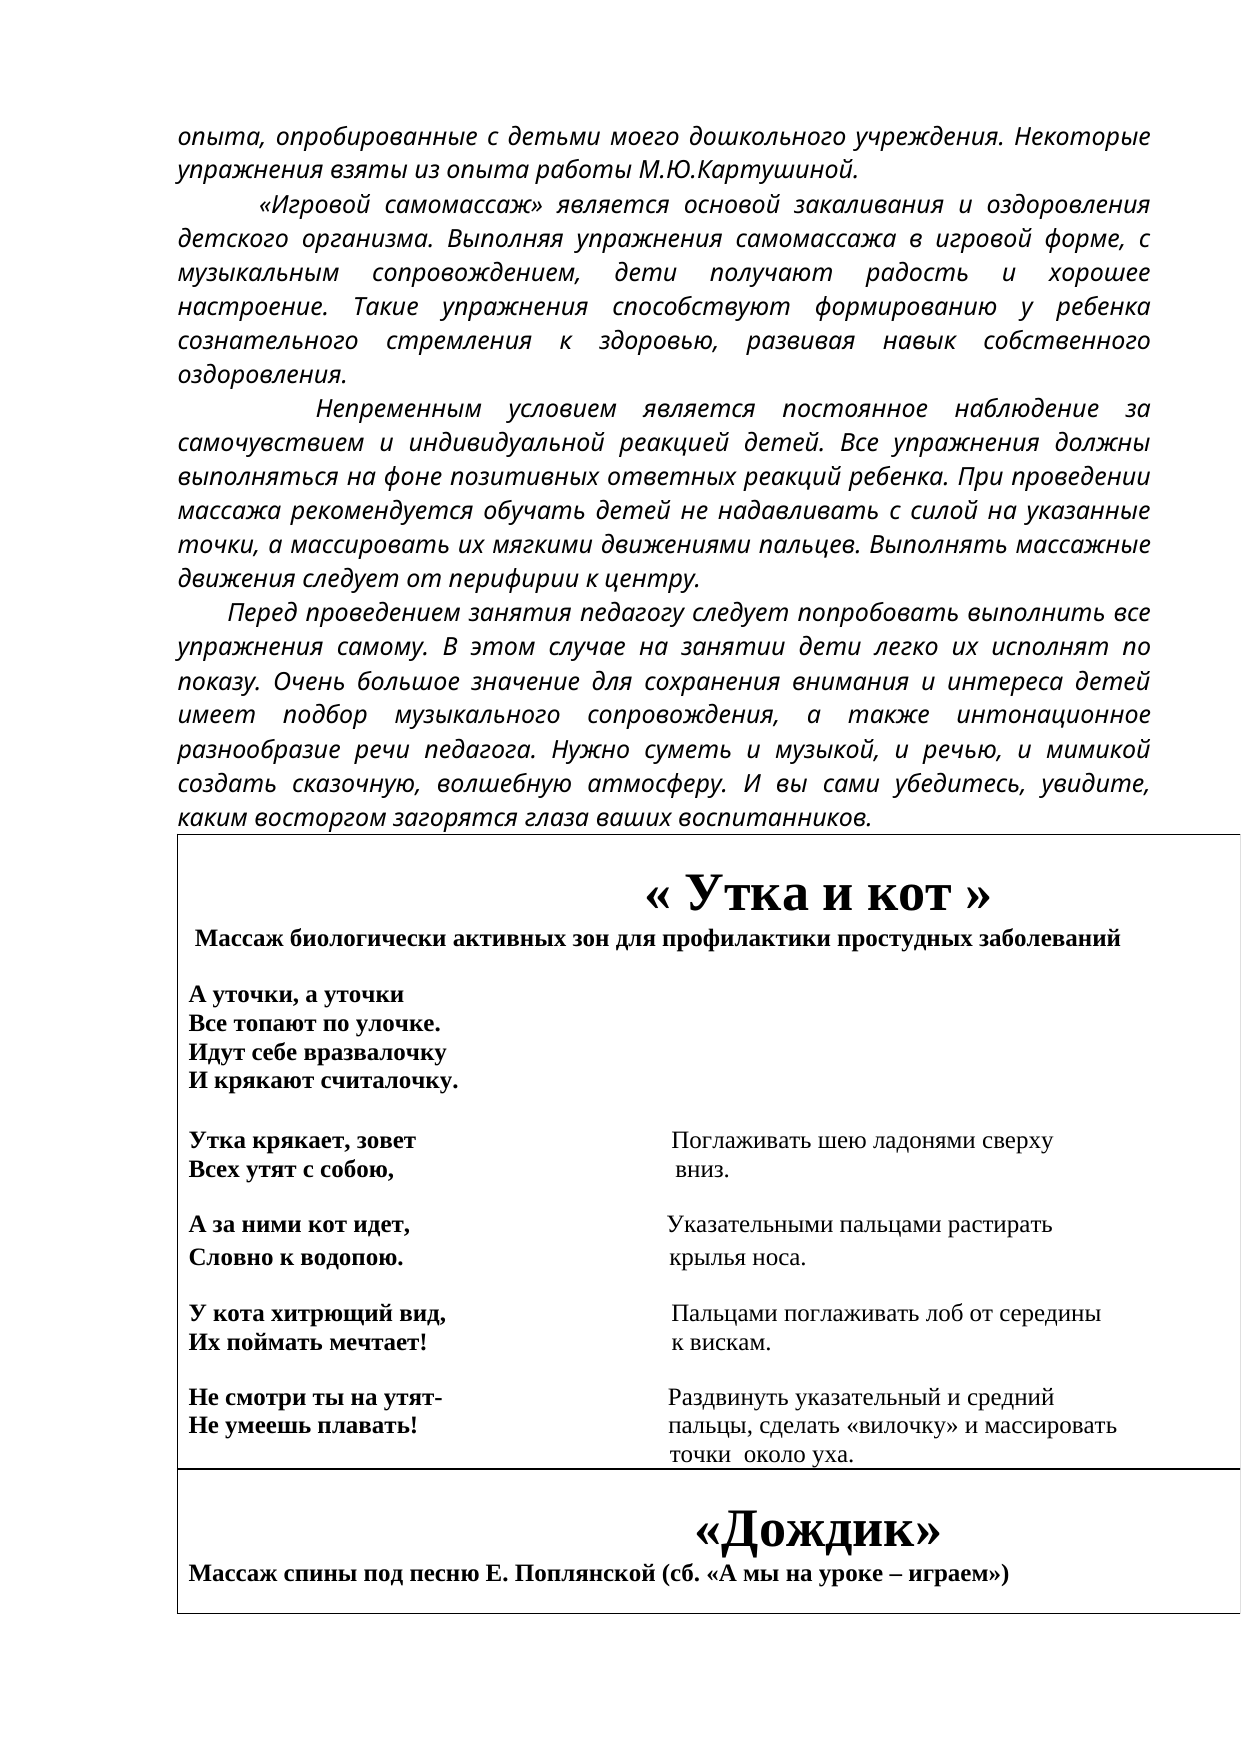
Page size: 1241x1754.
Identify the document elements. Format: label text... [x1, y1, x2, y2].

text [177, 118, 1152, 186]
text «Игровой самомассаж» является основой закаливания и оздоровления детского организма. Выполняя упражнения самомассажа в игровой форме, с музыкальным сопровождением, дети получают радость и хорошее настроение. Такие упражнения способствуют формированию у ребенка сознательного стремления к здоровью, развивая навык собственного оздоровления. [177, 186, 1152, 391]
text Непременным условием является постоянное наблюдение за самочувствием и индивидуальной реакцией детей. Все упражнения должны выполняться на фоне позитивных ответных реакций ребенка. При проведении массажа рекомендуется обучать детей не надавливать с силой на указанные точки, а массировать их мягкими движениями пальцев. Выполнять массажные движения следует от перифирии к центру. [177, 391, 1152, 595]
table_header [178, 1470, 1240, 1613]
table_header « Утка и кот » Массаж биологически активных зон для профилактики простудных заболеваний А уточки, а уточки Все топают по улочке. Идут себе вразвалочку И крякают считалочку. Утка крякает, зовет Поглаживать шею ладонями сверху Всех утят с собою, вниз. А за ними кот идет, Указательными пальцами растирать Словно к водопою. крылья носа. У кота хитрющий вид, Пальцами поглаживать лоб от середины Их поймать мечтает! к вискам. Не смотри ты на утят- Раздвинуть указательный и средний Не умеешь плавать! пальцы, сделать «вилочку» и массировать точки около уха. [178, 835, 1240, 1468]
text Перед проведением занятия педагогу следует попробовать выполнить все упражнения самому. В этом случае на занятии дети легко их исполнят по показу. Очень большое значение для сохранения внимания и интереса детей имеет подбор музыкального сопровождения, а также интонационное разнообразие речи педагога. Нужно суметь и музыкой, и речью, и мимикой создать сказочную, волшебную атмосферу. И вы сами убедитесь, увидите, каким восторгом загорятся глаза ваших воспитанников. [177, 595, 1152, 833]
